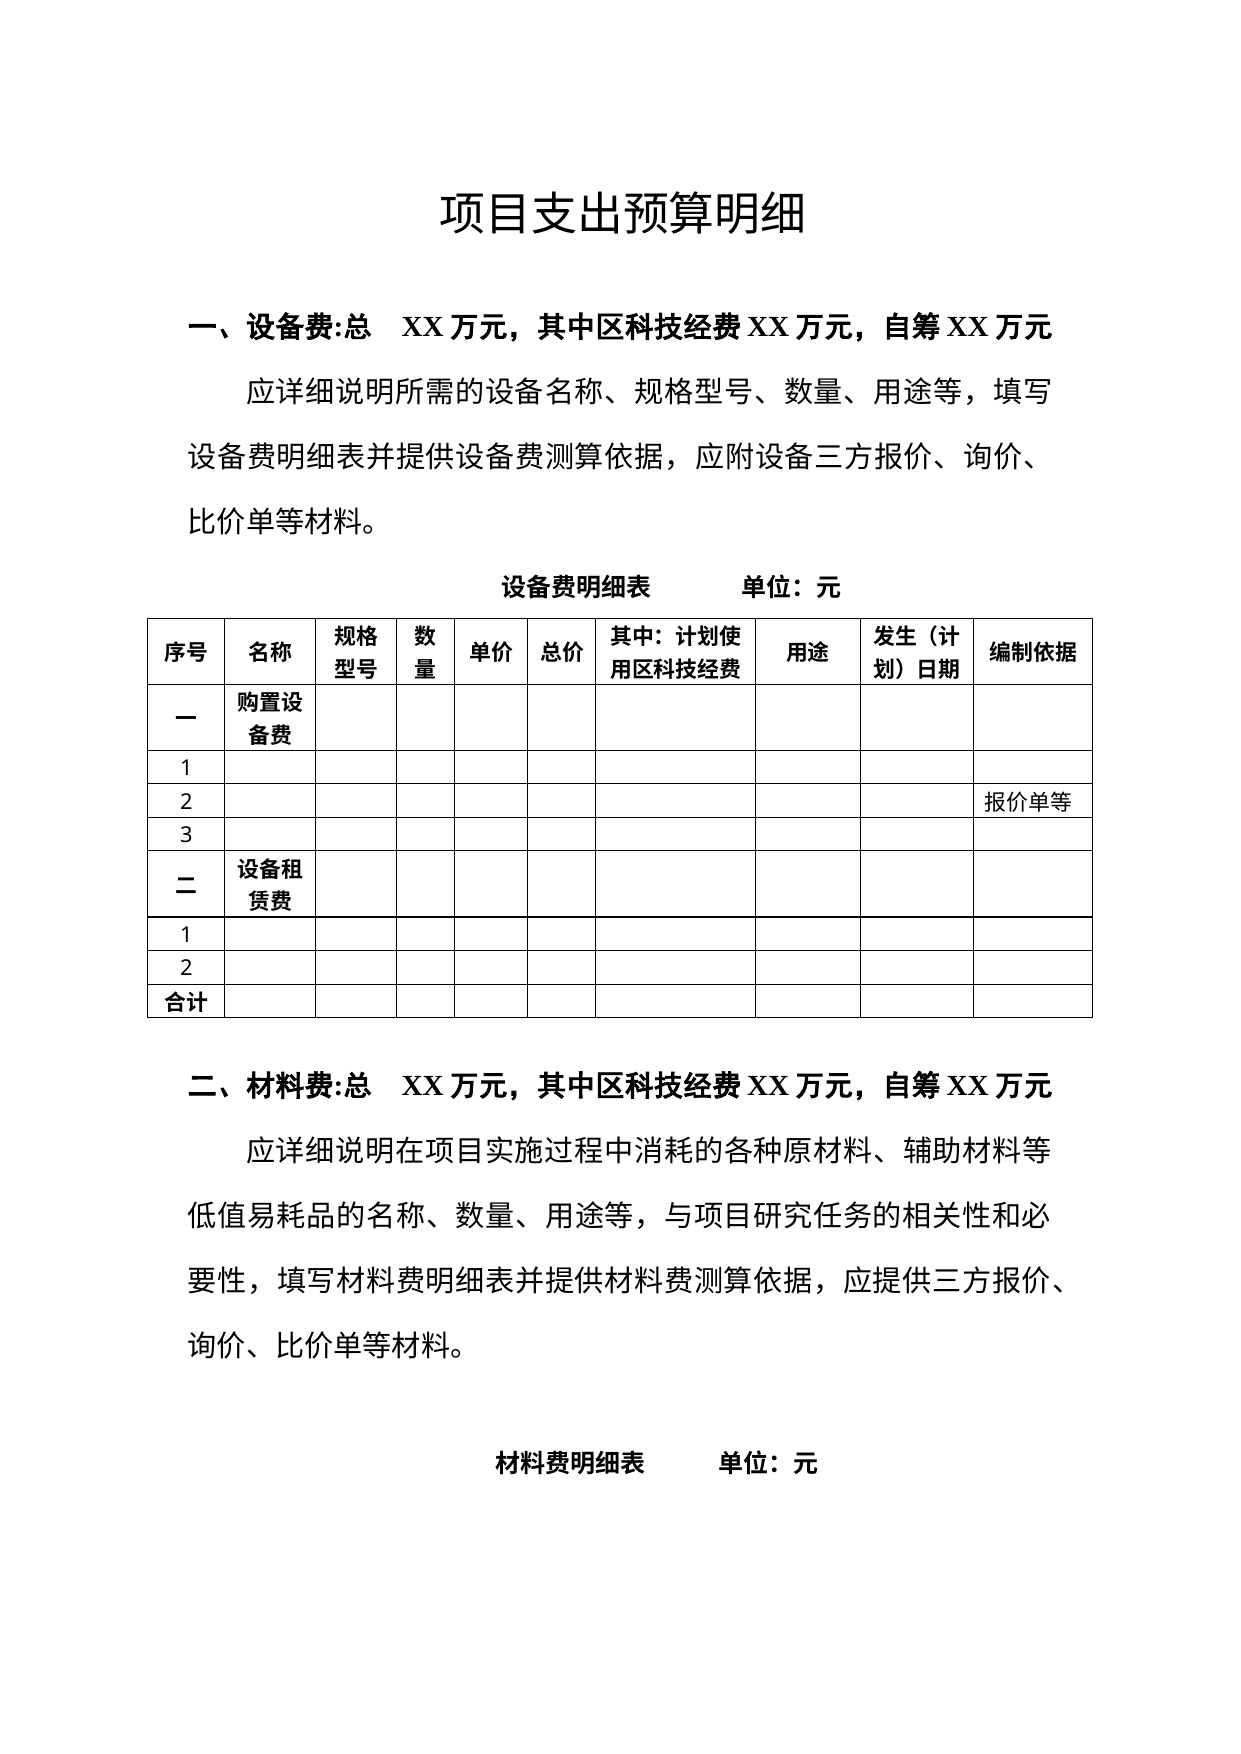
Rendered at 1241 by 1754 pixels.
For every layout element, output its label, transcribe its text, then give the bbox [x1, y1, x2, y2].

table_cell [316, 985, 396, 1017]
table_cell [861, 918, 973, 950]
table_cell [756, 751, 860, 783]
table_cell [596, 985, 755, 1017]
table_cell [596, 784, 755, 817]
table_cell [528, 751, 595, 783]
table_cell [528, 918, 595, 950]
table_cell 购置设备费 [225, 685, 315, 750]
table_cell [596, 918, 755, 950]
table_cell 合计 [148, 985, 224, 1017]
table_cell [974, 951, 1092, 983]
table_cell [455, 818, 527, 850]
table_header 名称 [225, 619, 315, 684]
table_cell [455, 951, 527, 983]
table_cell [316, 918, 396, 950]
table_header 序号 [148, 619, 224, 684]
text 二、材料费:总 XX万元，其中区科技经费XX万元，自筹XX万元 [187, 1051, 1053, 1116]
table_cell [596, 751, 755, 783]
table_cell [397, 985, 454, 1017]
table_cell [756, 685, 860, 750]
text 设备费明细表 单位：元 [187, 553, 1053, 618]
table_cell [861, 951, 973, 983]
table_cell [225, 751, 315, 783]
text 材料费明细表 单位：元 [187, 1429, 1053, 1494]
table_cell [316, 751, 396, 783]
table_cell [316, 851, 396, 916]
table_cell [596, 685, 755, 750]
table_cell 设备租赁费 [225, 851, 315, 916]
table_header 其中：计划使用区科技经费 [596, 619, 755, 684]
table_cell [225, 951, 315, 983]
table_cell [861, 685, 973, 750]
table_cell [397, 818, 454, 850]
table_cell [596, 951, 755, 983]
table_header 规格型号 [316, 619, 396, 684]
table_header 单价 [455, 619, 527, 684]
table_cell [861, 851, 973, 916]
table_cell 一 [148, 685, 224, 750]
table_cell [861, 818, 973, 850]
table_cell [861, 784, 973, 817]
table_cell [596, 818, 755, 850]
table_cell [316, 818, 396, 850]
table_cell [225, 784, 315, 817]
table_header 编制依据 [974, 619, 1092, 684]
table_cell [756, 918, 860, 950]
table_header 数量 [397, 619, 454, 684]
table_cell [316, 784, 396, 817]
table_cell [225, 985, 315, 1017]
table_cell 2 [148, 784, 224, 817]
table_cell [397, 851, 454, 916]
table_cell [756, 851, 860, 916]
table_cell [397, 951, 454, 983]
table_cell [316, 685, 396, 750]
table_cell [528, 784, 595, 817]
table_cell [225, 918, 315, 950]
text 项目支出预算明细 [187, 162, 1053, 259]
table_header 总价 [528, 619, 595, 684]
table_cell [974, 751, 1092, 783]
table_cell [861, 751, 973, 783]
table_cell [756, 818, 860, 850]
text 应详细说明所需的设备名称、规格型号、数量、用途等，填写设备费明细表并提供设备费测算依据，应附设备三方报价、询价、比价单等材料。 [187, 358, 1053, 553]
table_cell [397, 918, 454, 950]
table_cell 二 [148, 851, 224, 916]
table_cell [455, 985, 527, 1017]
text 应详细说明在项目实施过程中消耗的各种原材料、辅助材料等低值易耗品的名称、数量、用途等，与项目研究任务的相关性和必要性，填写材料费明细表并提供材料费测算依据，应提供三方报价、询价、比价单等材料。 [187, 1116, 1053, 1376]
table_cell [455, 751, 527, 783]
table_cell [528, 851, 595, 916]
table_cell [455, 685, 527, 750]
table_cell [455, 784, 527, 817]
table_cell [225, 818, 315, 850]
text 一、设备费:总 XX万元，其中区科技经费XX万元，自筹XX万元 [187, 293, 1053, 358]
table_cell [316, 951, 396, 983]
table_cell [974, 985, 1092, 1017]
table_cell [756, 985, 860, 1017]
table_cell [528, 951, 595, 983]
table_cell [974, 918, 1092, 950]
table_cell [397, 784, 454, 817]
table_cell [528, 818, 595, 850]
table_cell 1 [148, 918, 224, 950]
table_header 用途 [756, 619, 860, 684]
table_cell [455, 918, 527, 950]
table_cell 报价单等 [974, 784, 1092, 817]
table_cell [528, 685, 595, 750]
table_cell [756, 784, 860, 817]
table_cell [397, 685, 454, 750]
table_cell [974, 851, 1092, 916]
table_cell [397, 751, 454, 783]
table_cell [756, 951, 860, 983]
table_cell [974, 685, 1092, 750]
table_cell [596, 851, 755, 916]
table_cell [455, 851, 527, 916]
table_cell [861, 985, 973, 1017]
table_cell 3 [148, 818, 224, 850]
table_header 发生（计划）日期 [861, 619, 973, 684]
table_cell [528, 985, 595, 1017]
table_cell 1 [148, 751, 224, 783]
table_cell 2 [148, 951, 224, 983]
table_cell [974, 818, 1092, 850]
